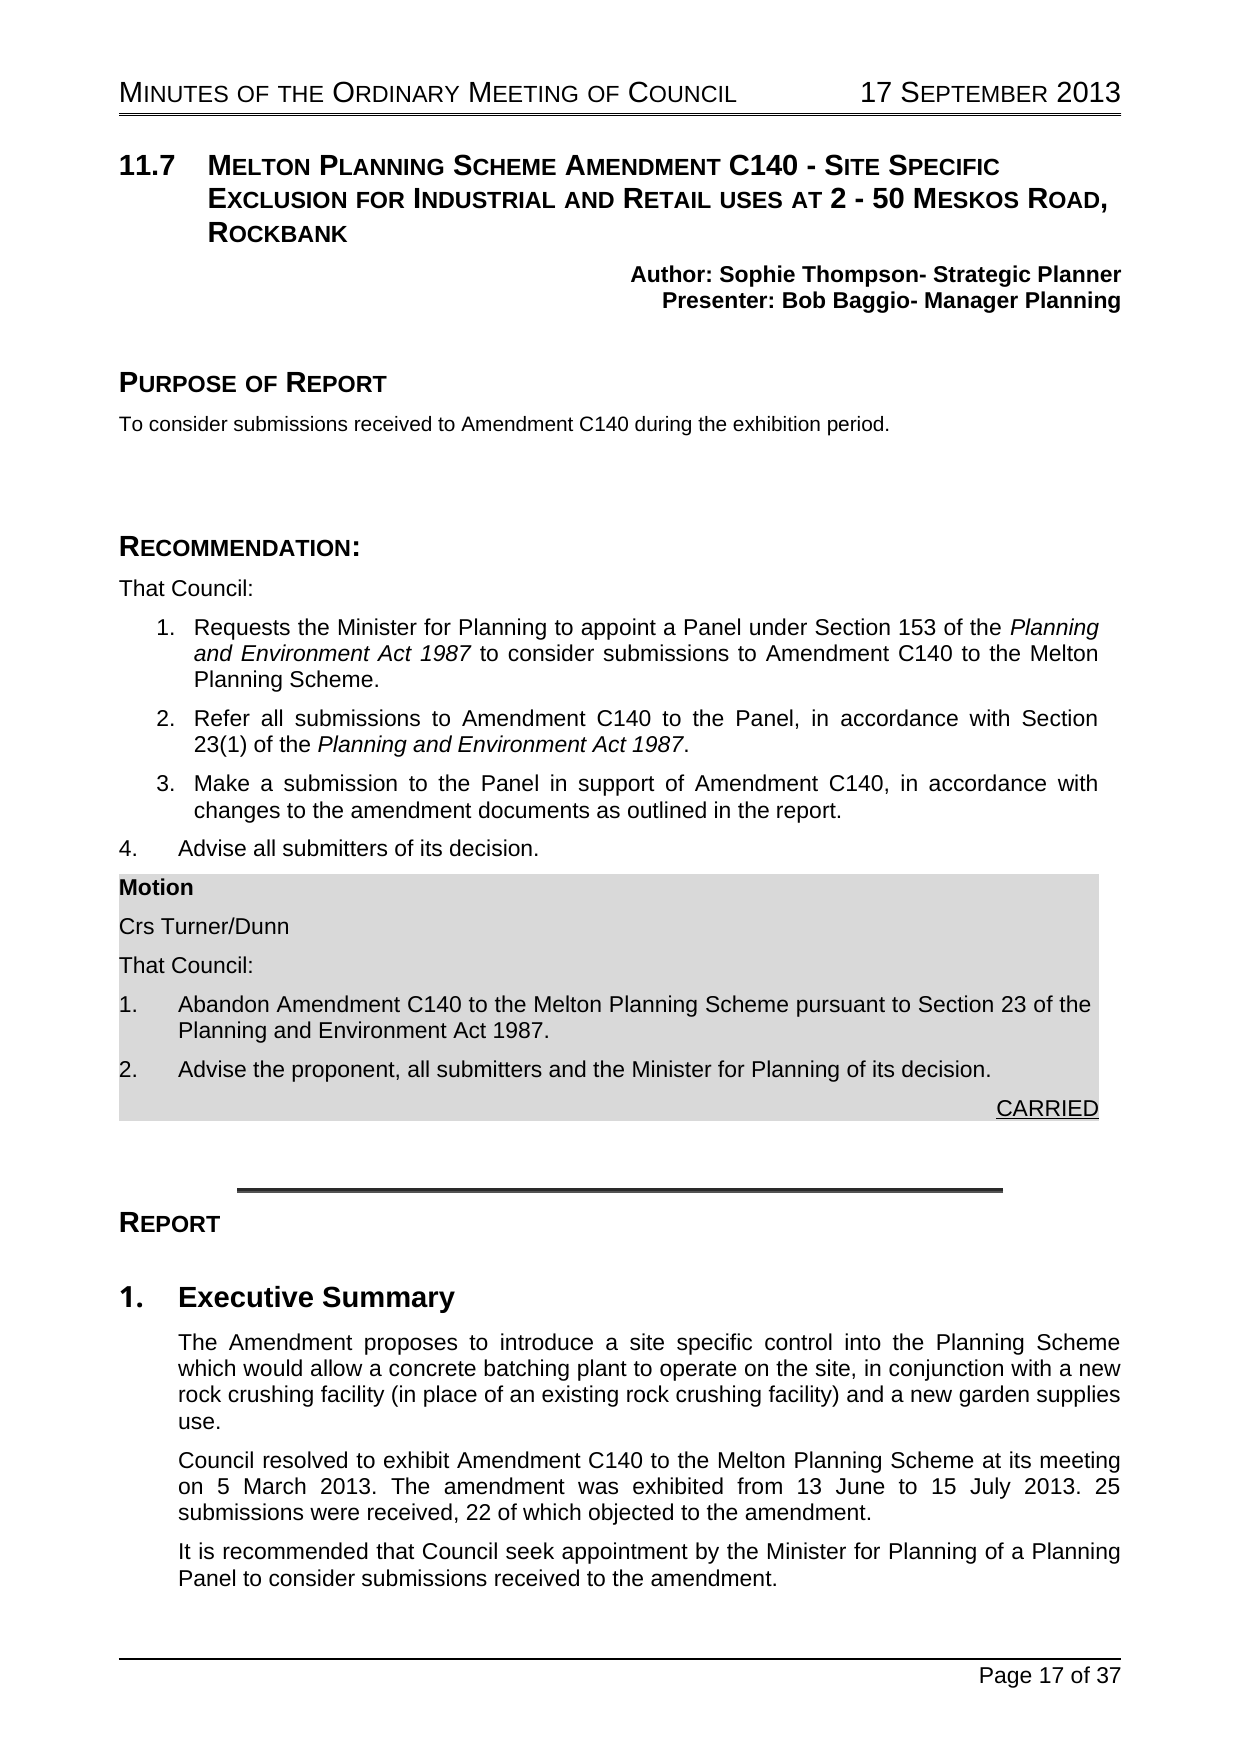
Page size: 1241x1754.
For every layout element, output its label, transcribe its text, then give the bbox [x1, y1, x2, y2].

text It is recommended that Council seek appointment by the Minister for Planning of a Planning Panel to consider submissions received to the amendment. [178, 1538, 1121, 1591]
text Report [119, 1205, 1121, 1239]
text Presenter: Bob Baggio- Manager Planning [119, 287, 1121, 313]
text Author: Sophie Thompson- Strategic Planner [119, 261, 1121, 287]
text 1. Executive Summary [119, 1276, 1121, 1316]
text Council resolved to exhibit Amendment C140 to the Melton Planning Scheme at its meeting on 5 March 2013. The amendment was exhibited from 13 June to 15 July 2013. 25 submissions were received, 22 of which objected to the amendment. [178, 1447, 1121, 1526]
text Purpose of Report [119, 365, 1121, 399]
text The Amendment proposes to introduce a site specific control into the Planning Scheme which would allow a concrete batching plant to operate on the site, in conjunction with a new rock crushing facility (in place of an existing rock crushing facility) and a new garden supplies use. [178, 1329, 1121, 1434]
table_header To consider submissions received to Amendment C140 during the exhibition period. [108, 411, 1133, 484]
table_header Recommendation: That Council: 1. Requests the Minister for Planning to appoint a Panel under Section 153 of the Planning and Environment Act 1987 to consider submissions to Amendment C140 to the Melton Planning Scheme. 2. Refer all submissions to Amendment C140 to the Panel, in accordance with Section 23(1) of the Planning and Environment Act 1987. 3. Make a submission to the Panel in support of Amendment C140, in accordance with changes to the amendment documents as outlined in the report. 4. Advise all submitters of its decision. Motion Crs Turner/Dunn That Council: 1. Abandon Amendment C140 to the Melton Planning Scheme pursuant to Section 23 of the Planning and Environment Act 1987. 2. Advise the proponent, all submitters and the Minister for Planning of its decision. CARRIED [108, 516, 1110, 1134]
text 11.7 Melton Planning Scheme Amendment C140 - Site Specific Exclusion for Industrial and Retail uses at 2 - 50 Meskos Road, Rockbank [119, 148, 1121, 248]
